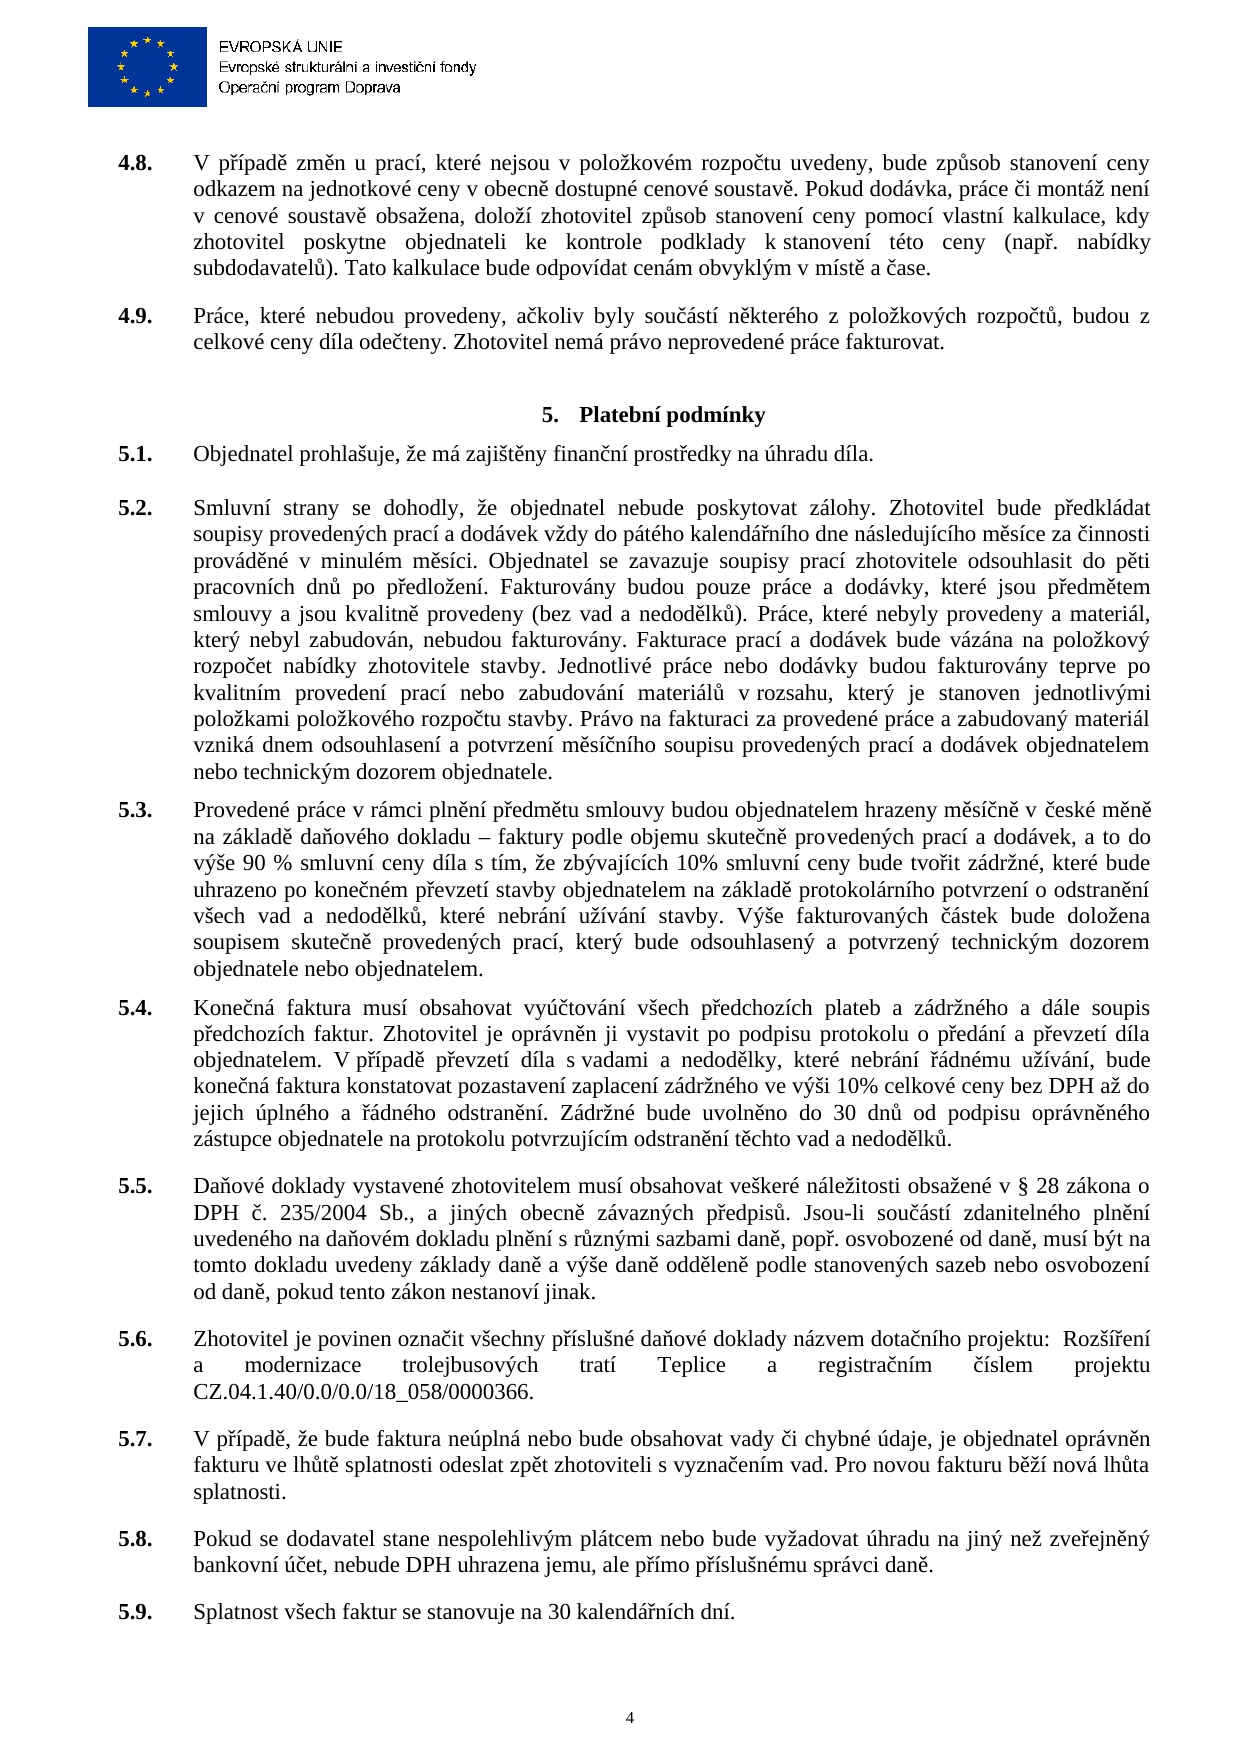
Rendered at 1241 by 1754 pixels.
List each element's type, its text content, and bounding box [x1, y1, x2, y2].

list Smluvní strany se dohodly, že objednatel nebude poskytovat zálohy. Zhotovitel bude předkládat soupisy provedených prací a dodávek vždy do pátého kalendářního dne následujícího měsíce za činnosti prováděné v minulém měsíci. Objednatel se zavazuje soupisy prací zhotovitele odsouhlasit do pěti pracovních dnů po předložení. Fakturovány budou pouze práce a dodávky, které jsou předmětem smlouvy a jsou kvalitně provedeny (bez vad a nedodělků). Práce, které nebyly provedeny a materiál, který nebyl zabudován, nebudou fakturovány. Fakturace prací a dodávek bude vázána na položkový rozpočet nabídky zhotovitele stavby. Jednotlivé práce nebo dodávky budou fakturovány teprve po kvalitním provedení prací nebo zabudování materiálů v rozsahu, který je stanoven jednotlivými položkami položkového rozpočtu stavby. Právo na fakturaci za provedené práce a zabudovaný materiál vzniká dnem odsouhlasení a potvrzení měsíčního soupisu provedených prací a dodávek objednatelem nebo technickým dozorem objednatele. [118, 494, 1152, 784]
list Pokud se dodavatel stane nespolehlivým plátcem nebo bude vyžadovat úhradu na jiný než zveřejněný bankovní účet, nebude DPH uhrazena jemu, ale přímo příslušnému správci daně. [118, 1525, 1152, 1578]
list Konečná faktura musí obsahovat vyúčtování všech předchozích plateb a zádržného a dále soupis předchozích faktur. Zhotovitel je oprávněn ji vystavit po podpisu protokolu o předání a převzetí díla objednatelem. V případě převzetí díla s vadami a nedodělky, které nebrání řádnému užívání, bude konečná faktura konstatovat pozastavení zaplacení zádržného ve výši 10% celkové ceny bez DPH až do jejich úplného a řádného odstranění. Zádržné bude uvolněno do 30 dnů od podpisu oprávněného zástupce objednatele na protokolu potvrzujícím odstranění těchto vad a nedodělků. [118, 993, 1152, 1152]
list V případě, že bude faktura neúplná nebo bude obsahovat vady či chybné údaje, je objednatel oprávněn fakturu ve lhůtě splatnosti odeslat zpět zhotoviteli s vyznačením vad. Pro novou fakturu běží nová lhůta splatnosti. [118, 1425, 1152, 1504]
list Objednatel prohlašuje, že má zajištěny finanční prostředky na úhradu díla. [118, 440, 1152, 467]
list Zhotovitel je povinen označit všechny příslušné daňové doklady názvem dotačního projektu: Rozšíření a modernizace trolejbusových tratí Teplice a registračním číslem projektu CZ.04.1.40/0.0/0.0/18_058/0000366. [118, 1325, 1152, 1404]
list Práce, které nebudou provedeny, ačkoliv byly součástí některého z položkových rozpočtů, budou z celkové ceny díla odečteny. Zhotovitel nemá právo neprovedené práce fakturovat. [118, 302, 1152, 354]
list Splatnost všech faktur se stanovuje na 30 kalendářních dní. [118, 1598, 1152, 1625]
picture [61, 0, 521, 129]
list Platební podmínky [156, 402, 1152, 428]
list Daňové doklady vystavené zhotovitelem musí obsahovat veškeré náležitosti obsažené v § 28 zákona o DPH č. 235/2004 Sb., a jiných obecně závazných předpisů. Jsou-li součástí zdanitelného plnění uvedeného na daňovém dokladu plnění s různými sazbami daně, popř. osvobozené od daně, musí být na tomto dokladu uvedeny základy daně a výše daně odděleně podle stanovených sazeb nebo osvobození od daně, pokud tento zákon nestanoví jinak. [118, 1172, 1152, 1304]
list Provedené práce v rámci plnění předmětu smlouvy budou objednatelem hrazeny měsíčně v české měně na základě daňového dokladu – faktury podle objemu skutečně provedených prací a dodávek, a to do výše 90 % smluvní ceny díla s tím, že zbývajících 10% smluvní ceny bude tvořit zádržné, které bude uhrazeno po konečném převzetí stavby objednatelem na základě protokolárního potvrzení o odstranění všech vad a nedodělků, které nebrání užívání stavby. Výše fakturovaných částek bude doložena soupisem skutečně provedených prací, který bude odsouhlasený a potvrzený technickým dozorem objednatele nebo objednatelem. [118, 797, 1152, 981]
list V případě změn u prací, které nejsou v položkovém rozpočtu uvedeny, bude způsob stanovení ceny odkazem na jednotkové ceny v obecně dostupné cenové soustavě. Pokud dodávka, práce či montáž není v cenové soustavě obsažena, doloží zhotovitel způsob stanovení ceny pomocí vlastní kalkulace, kdy zhotovitel poskytne objednateli ke kontrole podklady k stanovení této ceny (např. nabídky subdodavatelů). Tato kalkulace bude odpovídat cenám obvyklým v místě a čase. [118, 149, 1152, 281]
